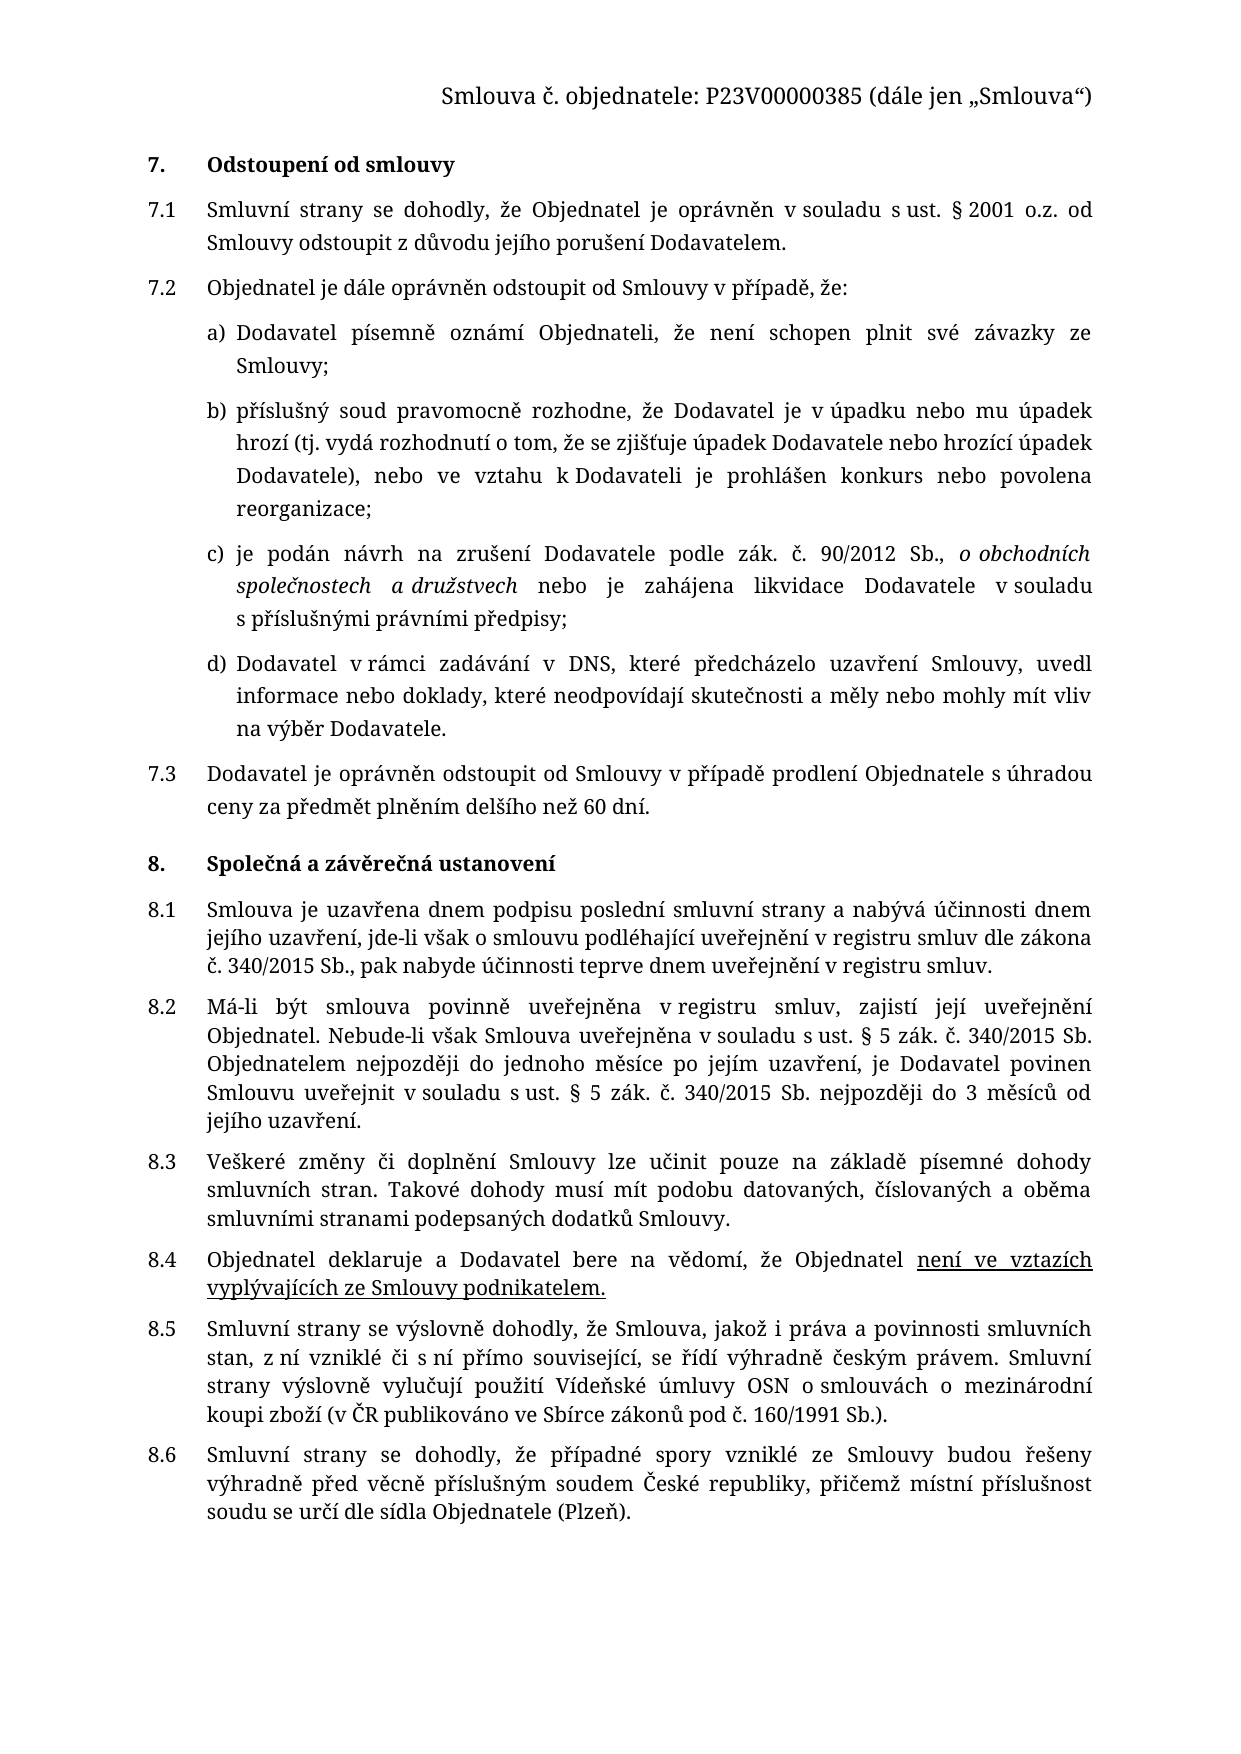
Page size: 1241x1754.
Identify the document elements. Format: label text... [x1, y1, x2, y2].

list Odstoupení od smlouvy [148, 150, 1093, 179]
list Smlouva je uzavřena dnem podpisu poslední smluvní strany a nabývá účinnosti dnem jejího uzavření, jde-li však o smlouvu podléhající uveřejnění v registru smluv dle zákona č. 340/2015 Sb., pak nabyde účinnosti teprve dnem uveřejnění v registru smluv. [148, 895, 1093, 980]
list je podán návrh na zrušení Dodavatele podle zák. č. 90/2012 Sb., o obchodních společnostech a družstvech nebo je zahájena likvidace Dodavatele v souladu s příslušnými právními předpisy; [207, 539, 1093, 632]
list Smluvní strany se dohodly, že Objednatel je oprávněn v souladu s ust. § 2001 o.z. od Smlouvy odstoupit z důvodu jejího porušení Dodavatelem. [148, 195, 1093, 256]
list Dodavatel písemně oznámí Objednateli, že není schopen plnit své závazky ze Smlouvy; [207, 318, 1093, 379]
list Dodavatel je oprávněn odstoupit od Smlouvy v případě prodlení Objednatele s úhradou ceny za předmět plněním delšího než 60 dní. [148, 759, 1093, 820]
list Veškeré změny či doplnění Smlouvy lze učinit pouze na základě písemné dohody smluvních stran. Takové dohody musí mít podobu datovaných, číslovaných a oběma smluvními stranami podepsaných dodatků Smlouvy. [148, 1147, 1093, 1232]
list Společná a závěrečná ustanovení [148, 849, 1093, 878]
list Objednatel deklaruje a Dodavatel bere na vědomí, že Objednatel není ve vztazích vyplývajících ze Smlouvy podnikatelem. [148, 1245, 1093, 1302]
list Smluvní strany se výslovně dohodly, že Smlouva, jakož i práva a povinnosti smluvních stan, z ní vzniklé či s ní přímo související, se řídí výhradně českým právem. Smluvní strany výslovně vylučují použití Vídeňské úmluvy OSN o smlouvách o mezinárodní koupi zboží (v ČR publikováno ve Sbírce zákonů pod č. 160/1991 Sb.). [148, 1314, 1093, 1428]
list Objednatel je dále oprávněn odstoupit od Smlouvy v případě, že: [148, 273, 1093, 301]
list Smluvní strany se dohodly, že případné spory vzniklé ze Smlouvy budou řešeny výhradně před věcně příslušným soudem České republiky, přičemž místní příslušnost soudu se určí dle sídla Objednatele (Plzeň). [148, 1441, 1093, 1526]
list příslušný soud pravomocně rozhodne, že Dodavatel je v úpadku nebo mu úpadek hrozí (tj. vydá rozhodnutí o tom, že se zjišťuje úpadek Dodavatele nebo hrozící úpadek Dodavatele), nebo ve vztahu k Dodavateli je prohlášen konkurs nebo povolena reorganizace; [207, 396, 1093, 522]
list Má-li být smlouva povinně uveřejněna v registru smluv, zajistí její uveřejnění Objednatel. Nebude-li však Smlouva uveřejněna v souladu s ust. § 5 zák. č. 340/2015 Sb. Objednatelem nejpozději do jednoho měsíce po jejím uzavření, je Dodavatel povinen Smlouvu uveřejnit v souladu s ust. § 5 zák. č. 340/2015 Sb. nejpozději do 3 měsíců od jejího uzavření. [148, 992, 1093, 1135]
list Dodavatel v rámci zadávání v DNS, které předcházelo uzavření Smlouvy, uvedl informace nebo doklady, které neodpovídají skutečnosti a měly nebo mohly mít vliv na výběr Dodavatele. [207, 649, 1093, 743]
